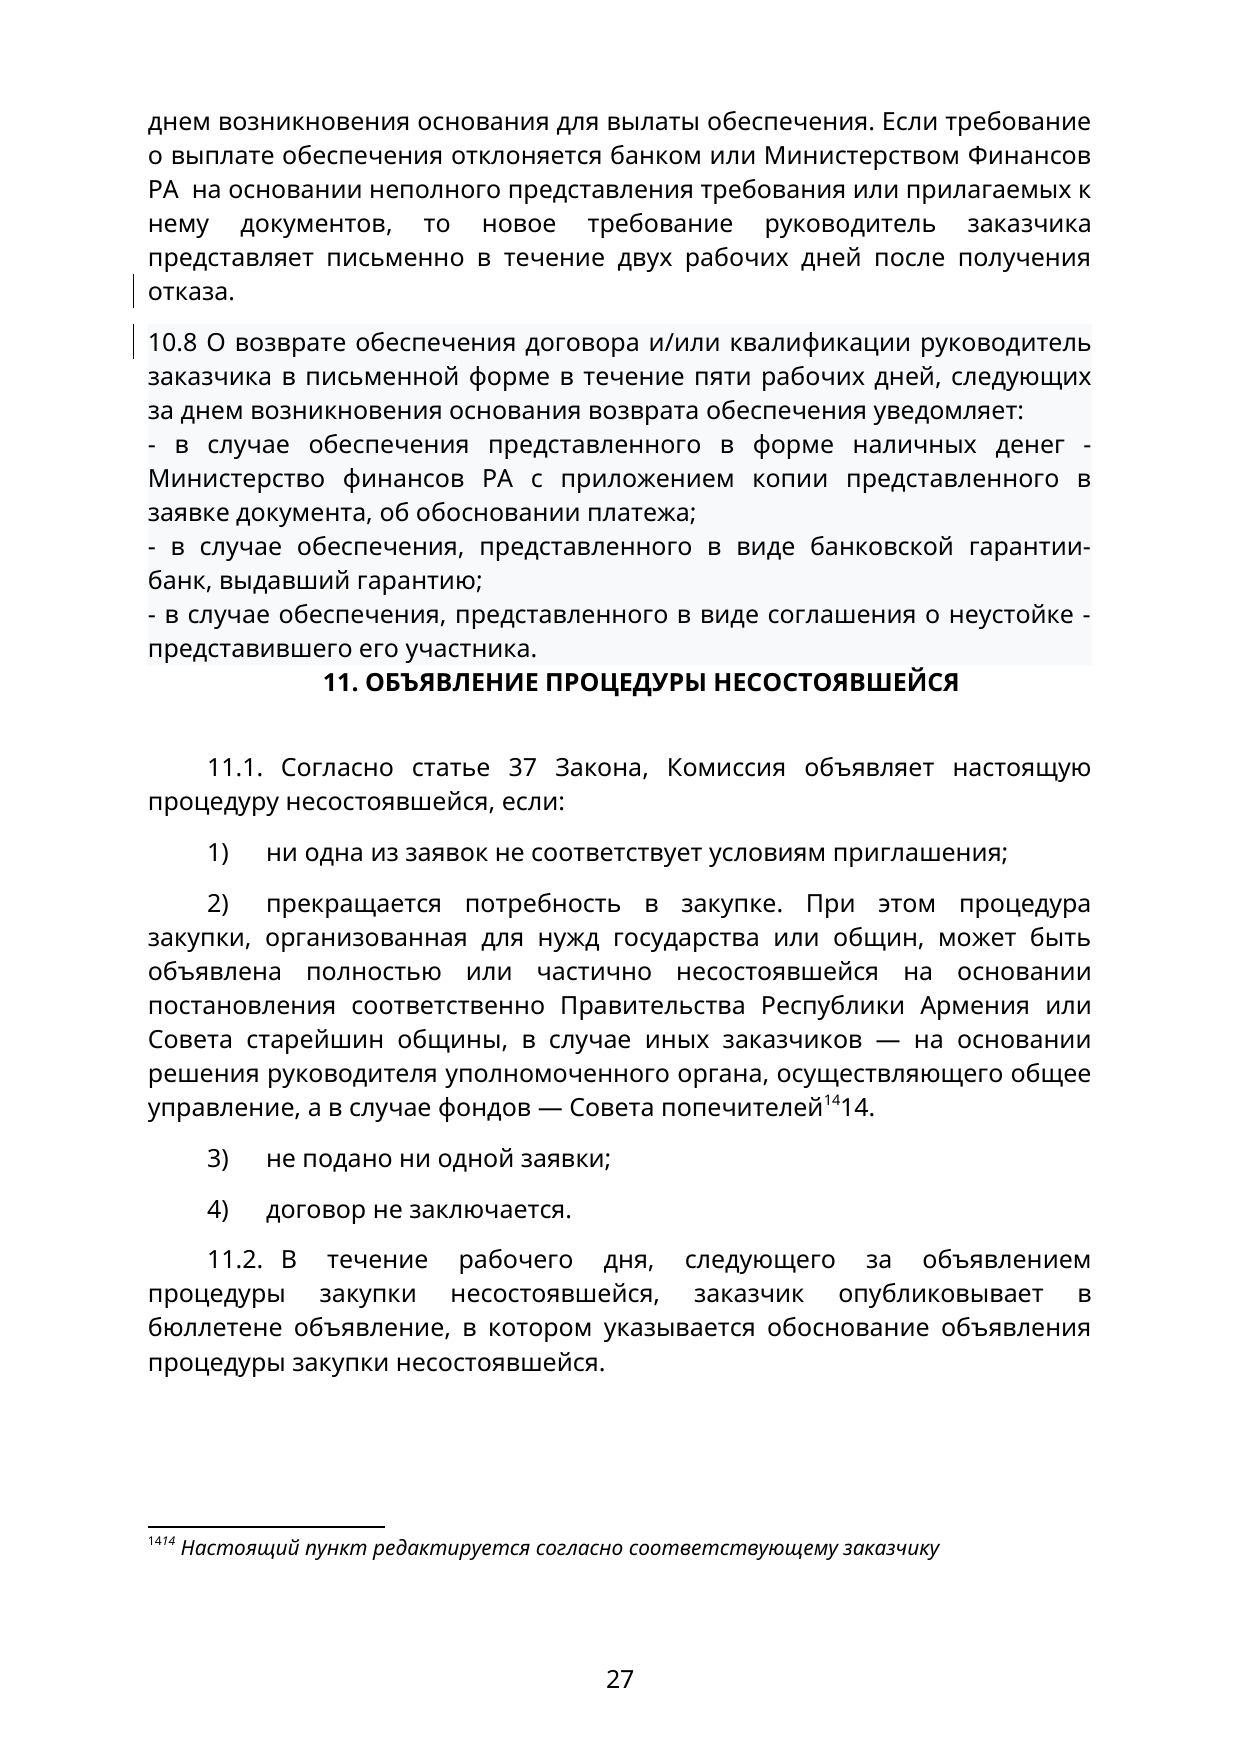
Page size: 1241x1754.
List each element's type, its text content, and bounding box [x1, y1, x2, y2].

text - в случае обеспечения, представленного в виде соглашения о неустойке - представившего его участника. [148, 597, 1092, 665]
text - в случае обеспечения, представленного в виде банковской гарантии- банк, выдавший гарантию; [148, 529, 1092, 597]
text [148, 103, 1092, 308]
text - в случае обеспечения представленного в форме наличных денег - Министерство финансов РА с приложением копии представленного в заявке документа, об обосновании платежа; [148, 427, 1092, 529]
text 1) ни одна из заявок не соответствует условиям приглашения; [148, 835, 1092, 869]
text 2) прекращается потребность в закупке. При этом процедура закупки, организованная для нужд государства или общин, может быть объявлена полностью или частично несостоявшейся на основании постановления соответственно Правительства Республики Армения или Совета старейшин общины, в случае иных заказчиков — на основании решения руководителя уполномоченного органа, осуществляющего общее управление, а в случае фондов — Совета попечителей14. [148, 885, 1092, 1124]
text 10.8 О возврате обеспечения договора и/или квалификации руководитель заказчика в письменной форме в течение пяти рабочих дней, следующих за днем возникновения основания возврата обеспечения уведомляет: [148, 324, 1092, 427]
text 11.1. Согласно статье 37 Закона, Комиссия объявляет настоящую процедуру несостоявшейся, если: [148, 750, 1092, 818]
text 11. ОБЪЯВЛЕНИЕ ПРОЦЕДУРЫ НЕСОСТОЯВШЕЙСЯ [148, 665, 1092, 699]
text 4) договор не заключается. [148, 1191, 1092, 1225]
text 11.2. В течение рабочего дня, следующего за объявлением процедуры закупки несостоявшейся, заказчик опубликовывает в бюллетене объявление, в котором указывается обоснование объявления процедуры закупки несостоявшейся. [148, 1242, 1092, 1378]
text 3) не подано ни одной заявки; [148, 1141, 1092, 1174]
